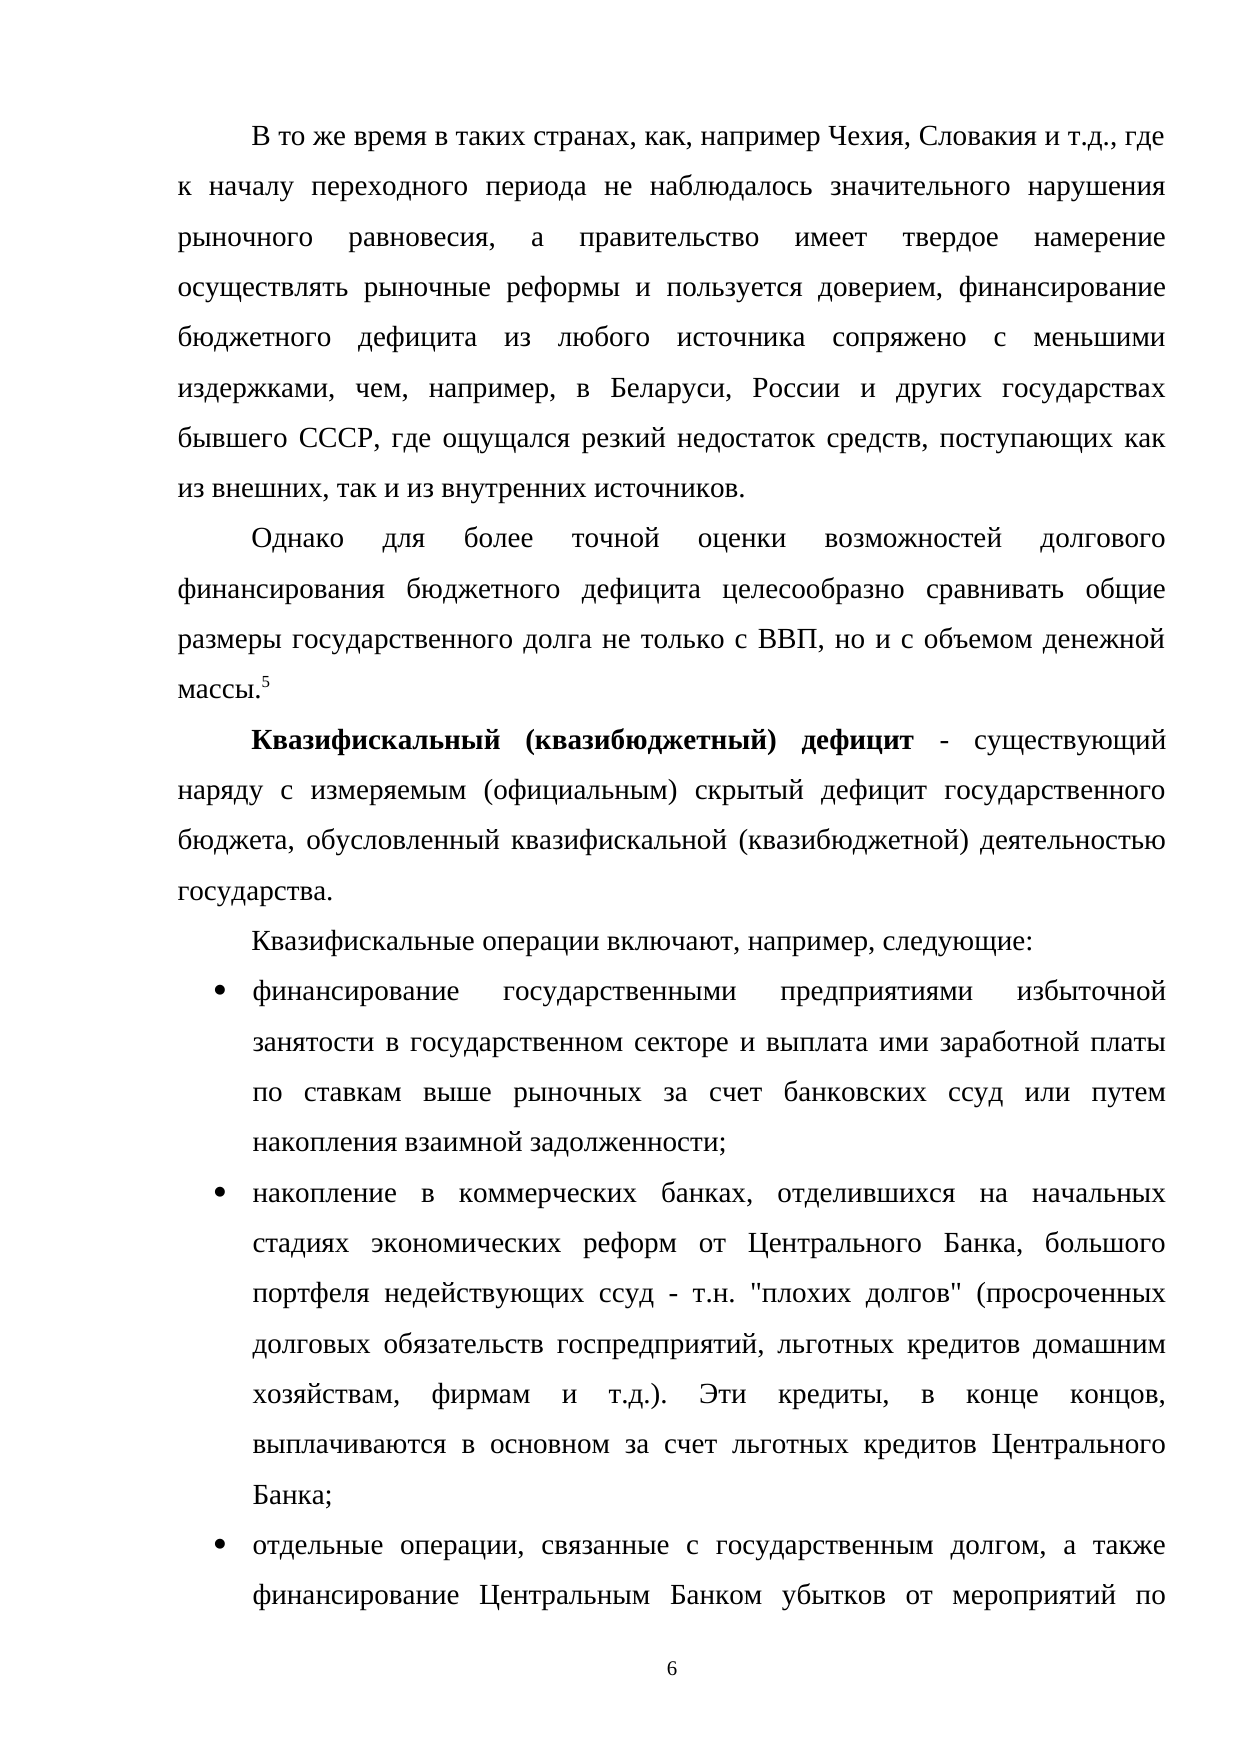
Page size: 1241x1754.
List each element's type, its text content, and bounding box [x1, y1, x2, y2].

text В то же время в таких странах, как, например Чехия, Словакия и т.д., где к началу переходного периода не наблюдалось значительного нарушения рыночного равновесия, а правительство имеет твердое намерение осуществлять рыночные реформы и пользуется доверием, финансирование бюджетного дефицита из любого источника сопряжено с меньшими издержками, чем, например, в Беларуси, России и других государствах бывшего СССР, где ощущался резкий недостаток средств, поступающих как из внешних, так и из внутренних источников. [177, 118, 1167, 504]
text Квазифискальные операции включают, например, следующие: [177, 923, 1167, 957]
list накопление в коммерческих банках, отделившихся на начальных стадиях экономических реформ от Центрального Банка, большого портфеля недействующих ссуд - т.н. "плохих долгов" (просроченных долговых обязательств госпредприятий, льготных кредитов домашним хозяйствам, фирмам и т.д.). Эти кредиты, в конце концов, выплачиваются в основном за счет льготных кредитов Центрального Банка; [215, 1175, 1167, 1510]
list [215, 1527, 1167, 1611]
text Однако для более точной оценки возможностей долгового финансирования бюджетного дефицита целесообразно сравнивать общие размеры государственного долга не только с ВВП, но и с объемом денежной массы. [177, 521, 1167, 705]
list финансирование государственными предприятиями избыточной занятости в государственном секторе и выплата ими заработной платы по ставкам выше рыночных за счет банковских ссуд или путем накопления взаимной задолженности; [215, 973, 1167, 1158]
text Квазифискальный (квазибюджетный) дефицит - существующий наряду с измеряемым (официальным) скрытый дефицит государственного бюджета, обусловленный квазифискальной (квазибюджетной) деятельностью государства. [177, 722, 1167, 906]
